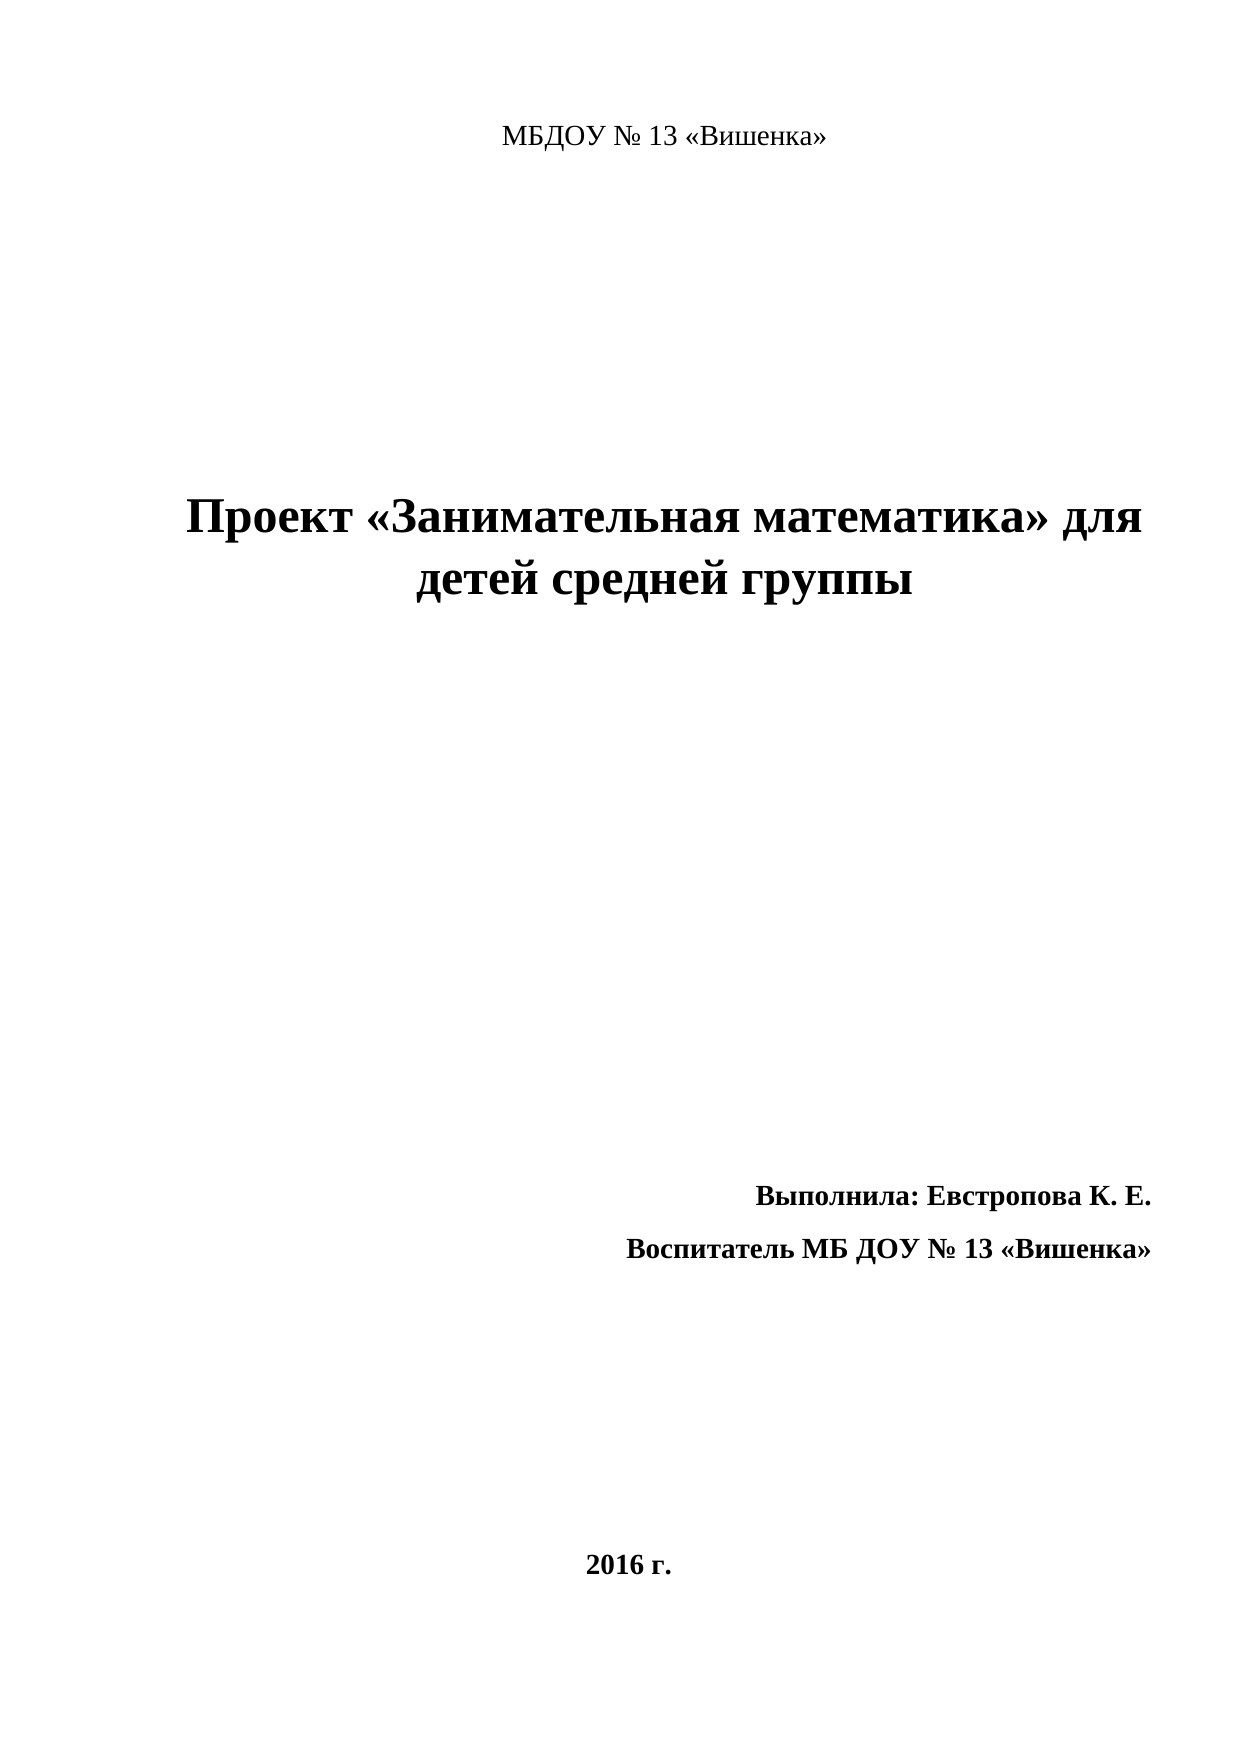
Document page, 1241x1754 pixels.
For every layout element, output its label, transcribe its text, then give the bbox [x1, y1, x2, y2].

text Проект «Занимательная математика» для детей средней группы [177, 486, 1152, 606]
text Воспитатель МБ ДОУ № 13 «Вишенка» [177, 1231, 1152, 1264]
text МБДОУ № 13 «Вишенка» [177, 118, 1152, 152]
text Выполнила: Евстропова К. Е. [177, 1178, 1152, 1212]
text 2016 г. [177, 1547, 1152, 1580]
